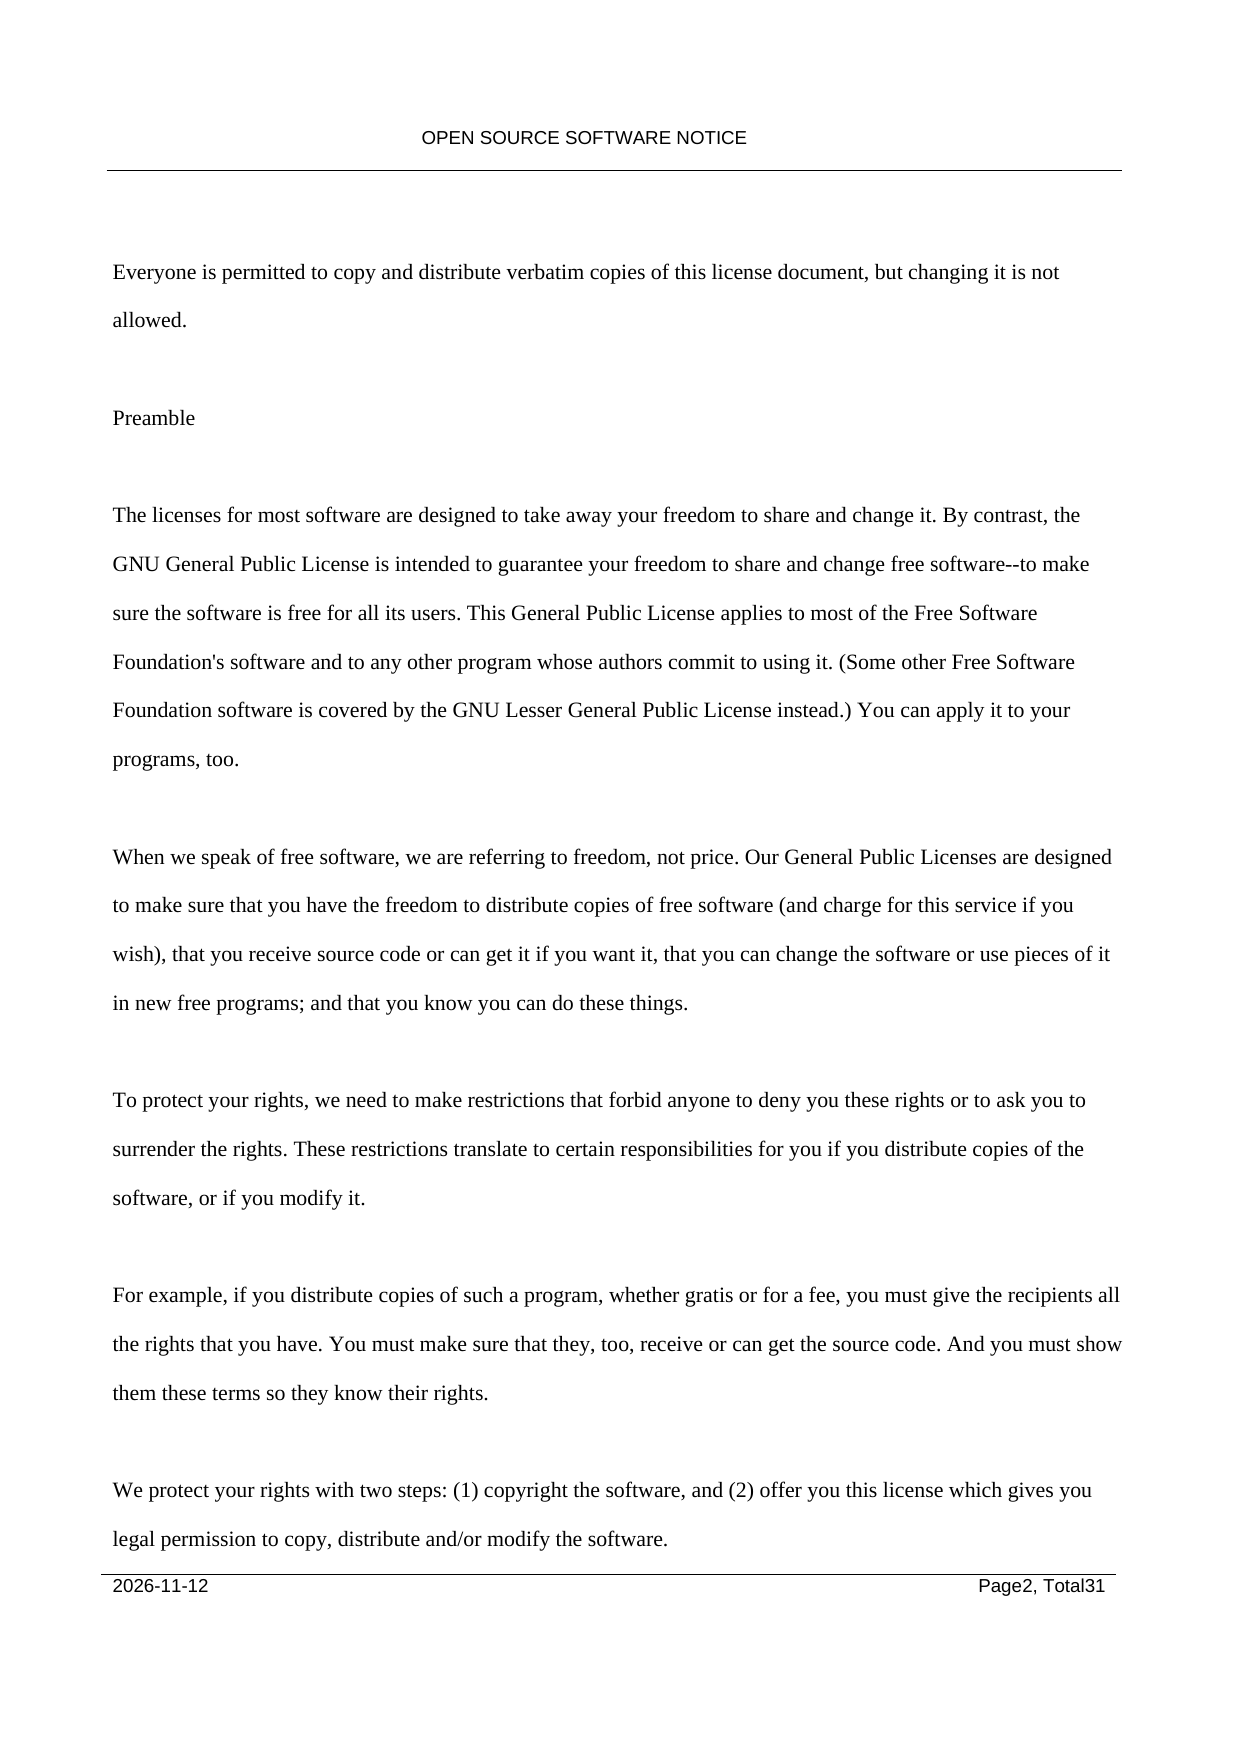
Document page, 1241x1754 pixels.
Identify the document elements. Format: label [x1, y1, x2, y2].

text [112, 206, 1128, 1555]
